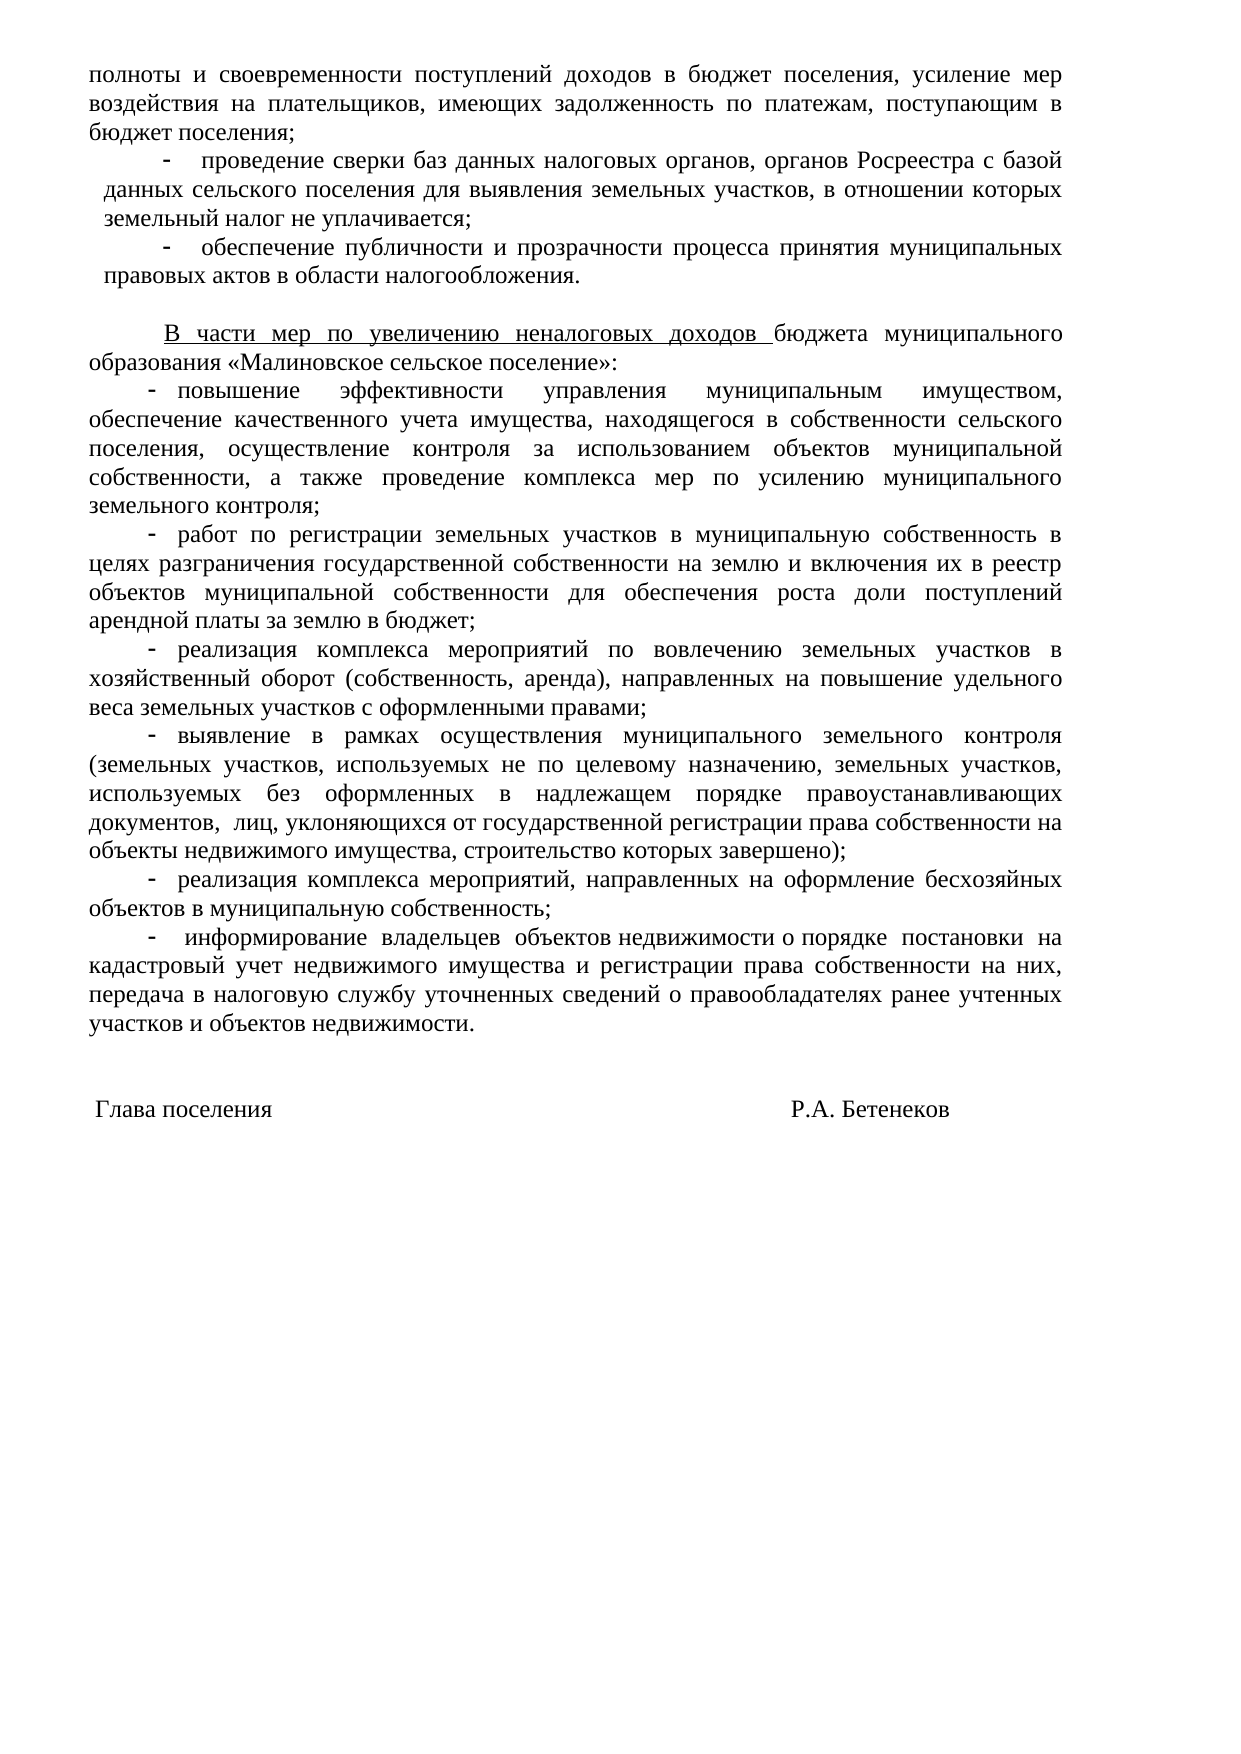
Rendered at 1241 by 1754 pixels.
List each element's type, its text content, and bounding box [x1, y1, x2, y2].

list реализация комплекса мероприятий, направленных на оформление бесхозяйных объектов в муниципальную собственность; [89, 864, 1063, 922]
list выявление в рамках осуществления муниципального земельного контроля (земельных участков, используемых не по целевому назначению, земельных участков, используемых без оформленных в надлежащем порядке правоустанавливающих документов, лиц, уклоняющихся от государственной регистрации права собственности на объекты недвижимого имущества, строительство которых завершено); [89, 720, 1063, 864]
text В части мер по увеличению неналоговых доходов бюджета муниципального образования «Малиновское сельское поселение»: [89, 318, 1063, 375]
text Глава поселения Р.А. Бетенеков [89, 1094, 1063, 1123]
list реализация комплекса мероприятий по вовлечению земельных участков в хозяйственный оборот (собственность, аренда), направленных на повышение удельного веса земельных участков с оформленными правами; [89, 634, 1063, 720]
list повышение эффективности управления муниципальным имуществом, обеспечение качественного учета имущества, находящегося в собственности сельского поселения, осуществление контроля за использованием объектов муниципальной собственности, а также проведение комплекса мер по усилению муниципального земельного контроля; [89, 375, 1063, 519]
list обеспечение публичности и прозрачности процесса принятия муниципальных правовых актов в области налогообложения. [103, 232, 1063, 289]
list информирование владельцев объектов недвижимости о порядке постановки на кадастровый учет недвижимого имущества и регистрации права собственности на них, передача в налоговую службу уточненных сведений о правообладателях ранее учтенных участков и объектов недвижимости. [89, 922, 1063, 1037]
list работ по регистрации земельных участков в муниципальную собственность в целях разграничения государственной собственности на землю и включения их в реестр объектов муниципальной собственности для обеспечения роста доли поступлений арендной платы за землю в бюджет; [89, 519, 1063, 634]
list проведение сверки баз данных налоговых органов, органов Росреестра с базой данных сельского поселения для выявления земельных участков, в отношении которых земельный налог не уплачивается; [103, 145, 1063, 232]
